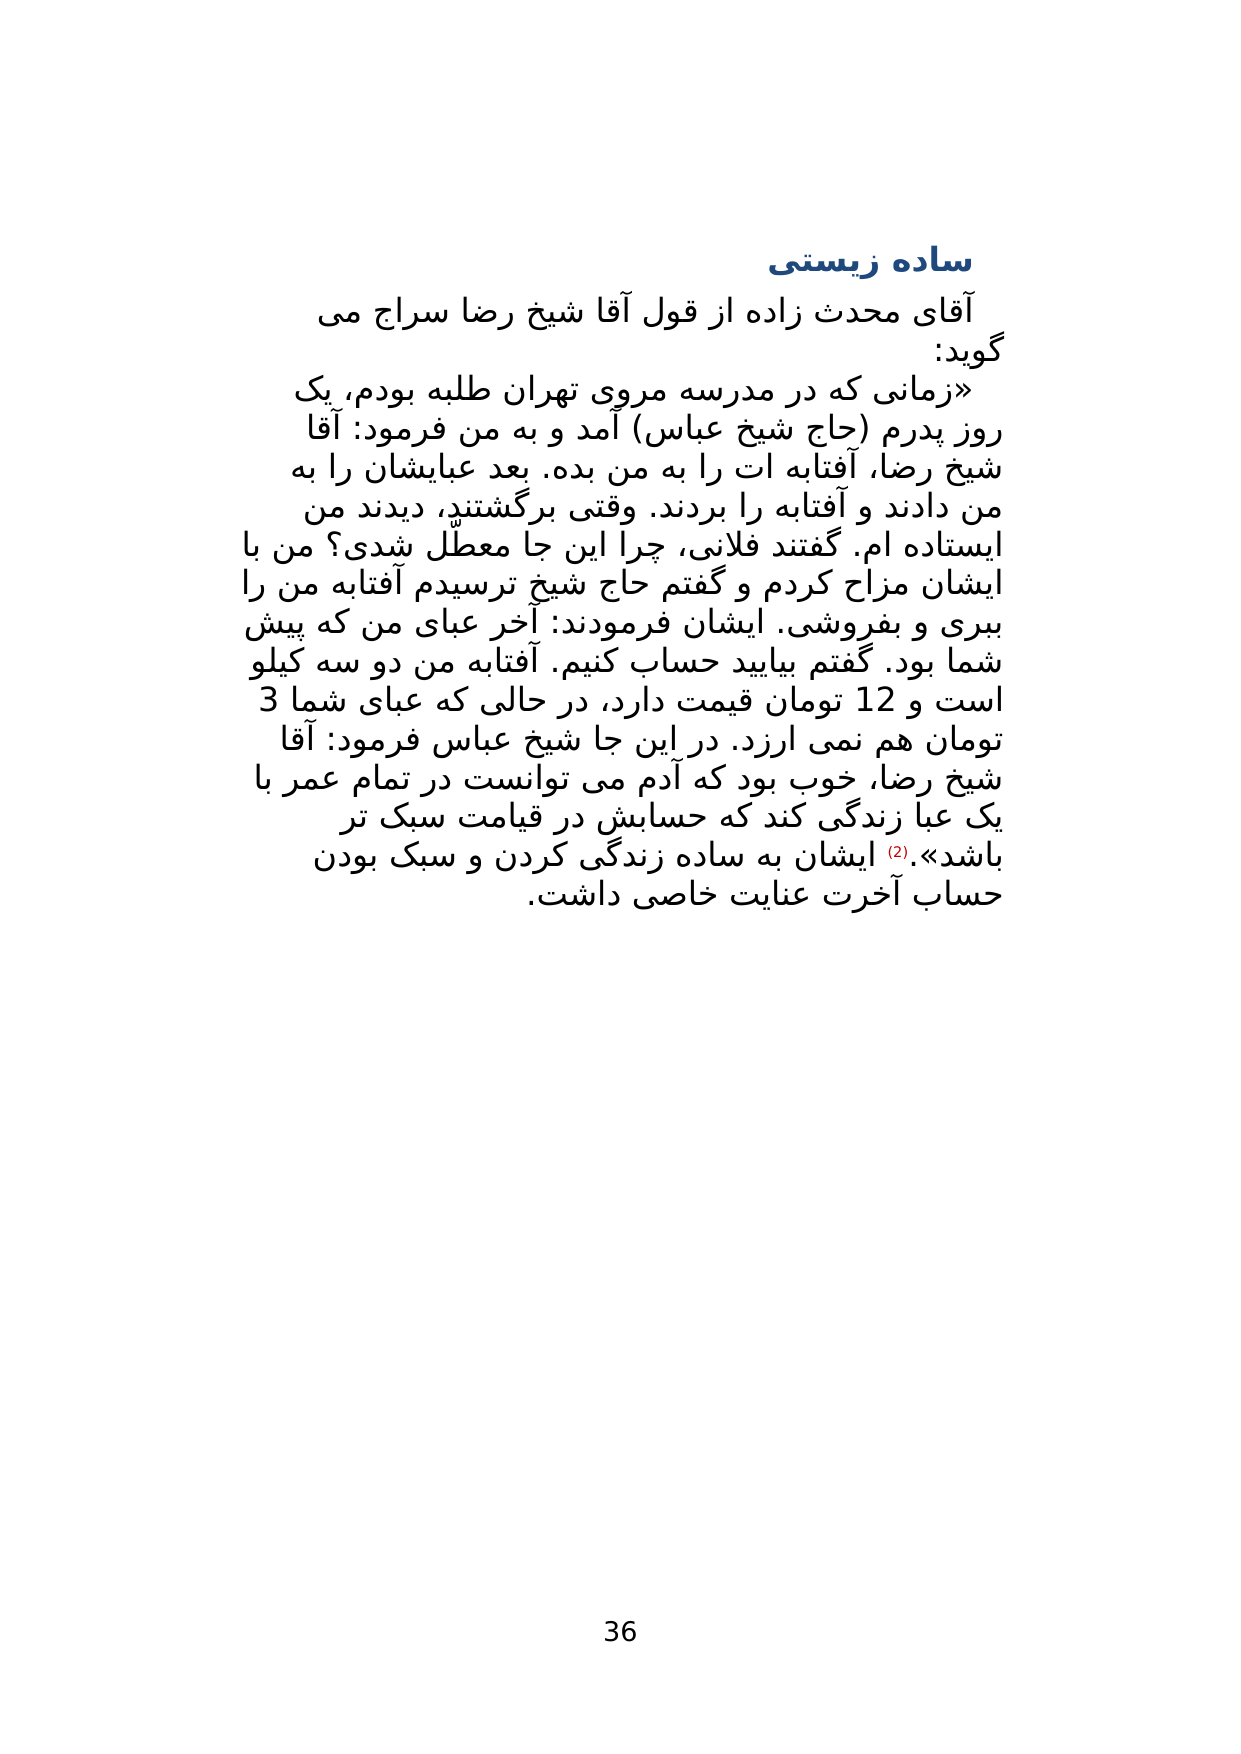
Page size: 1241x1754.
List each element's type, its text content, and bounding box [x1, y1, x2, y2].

text «زمانی که در مدرسه مروی تهران طلبه بودم، یک روز پدرم (حاج شیخ عباس) آمد و به من فرمود: آقا شیخ رضا، آفتابه ات را به من بده. بعد عبایشان را به من دادند و آفتابه را بردند. وقتی برگشتند، دیدند من ایستاده ام. گفتند فلانی، چرا این جا معطّل شدی؟ من با ایشان مزاح کردم و گفتم حاج شیخ ترسیدم آفتابه من را ببری و بفروشی. ایشان فرمودند: آخر عبای من که پیش شما بود. گفتم بیایید حساب کنیم. آفتابه من دو سه کیلو است و 12 تومان قیمت دارد، در حالی که عبای شما 3 تومان هم نمی ارزد. در این جا شیخ عباس فرمود: آقا شیخ رضا، خوب بود که آدم می توانست در تمام عمر با یک عبا زندگی کند که حسابش در قیامت سبک تر باشد».(2) ایشان به ساده زندگی کردن و سبک بودن حساب آخرت عنایت خاصی داشت. [236, 369, 1004, 913]
text آقای محدث زاده از قول آقا شیخ رضا سراج می گوید: [236, 292, 1004, 369]
subtitle ساده زیستی [236, 241, 1004, 279]
